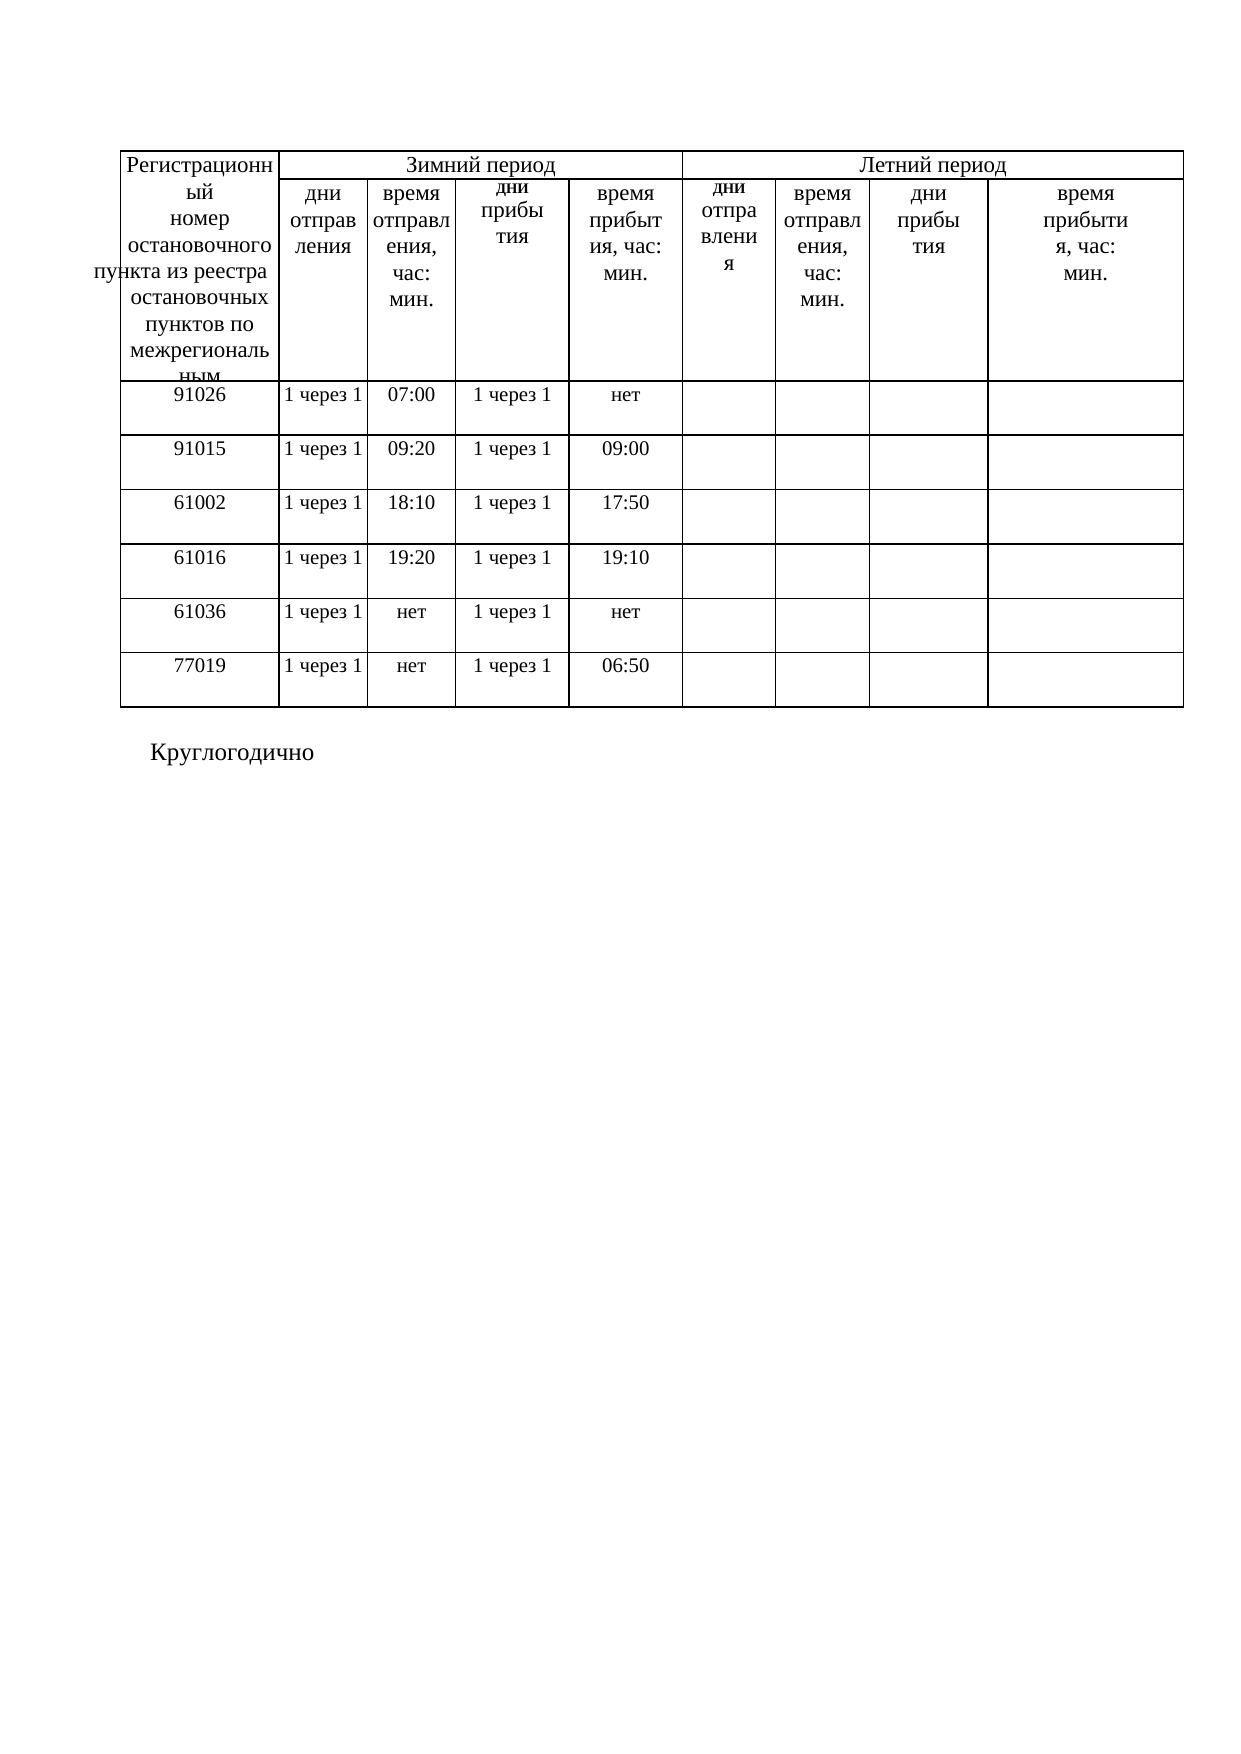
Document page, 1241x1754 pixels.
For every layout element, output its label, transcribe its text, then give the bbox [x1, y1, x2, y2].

table_cell [776, 436, 869, 489]
table_cell время отправл ения, час: мин. [368, 180, 455, 380]
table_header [121, 152, 278, 380]
table_cell [870, 599, 987, 652]
table_cell [989, 653, 1183, 706]
table_cell 77019 [121, 653, 278, 706]
table_cell [870, 653, 987, 706]
text Круглогодично [150, 737, 1090, 765]
table_cell дни отправ ления [280, 180, 367, 380]
table_header Летний период [683, 152, 1183, 178]
table_cell 1 через 1 [456, 382, 568, 434]
table_cell нет [570, 599, 682, 652]
table_cell [683, 382, 775, 434]
table_cell [870, 382, 987, 434]
table_cell нет [368, 599, 455, 652]
table_cell 1 через 1 [280, 490, 367, 543]
table_cell 07:00 [368, 382, 455, 434]
table_cell 09:00 [570, 436, 682, 489]
table_cell [870, 545, 987, 597]
table_cell 19:10 [570, 545, 682, 597]
table_cell [776, 382, 869, 434]
table_cell [776, 653, 869, 706]
table_cell 06:50 [570, 653, 682, 706]
table_cell время отправл ения, час: мин. [776, 180, 869, 380]
table_cell 91026 [121, 382, 278, 434]
table_cell [989, 382, 1183, 434]
table_cell 1 через 1 [280, 545, 367, 597]
table_header Зимний период [280, 152, 682, 178]
table_cell [683, 545, 775, 597]
table_cell 1 через 1 [456, 436, 568, 489]
table_cell время прибыти я, час: мин. [989, 180, 1183, 380]
table_cell [683, 490, 775, 543]
table_cell 18:10 [368, 490, 455, 543]
table_cell 1 через 1 [456, 599, 568, 652]
table_cell нет [368, 653, 455, 706]
table_cell [683, 436, 775, 489]
table_cell 61016 [121, 545, 278, 597]
table_cell время прибыт ия, час: мин. [570, 180, 682, 380]
table_cell 17:50 [570, 490, 682, 543]
table_cell 19:20 [368, 545, 455, 597]
table_cell [989, 599, 1183, 652]
table_cell [989, 545, 1183, 597]
table_cell [870, 490, 987, 543]
table_cell [989, 490, 1183, 543]
table_cell 1 через 1 [280, 436, 367, 489]
table_cell 1 через 1 [280, 599, 367, 652]
table_cell ДНИ прибы тия [456, 180, 568, 380]
table_cell 09:20 [368, 436, 455, 489]
table_cell 61002 [121, 490, 278, 543]
table_cell 1 через 1 [280, 653, 367, 706]
table_cell [776, 599, 869, 652]
table_cell 1 через 1 [280, 382, 367, 434]
table_cell [683, 653, 775, 706]
table_cell 1 через 1 [456, 545, 568, 597]
table_cell [683, 599, 775, 652]
table_cell 1 через 1 [456, 653, 568, 706]
table_cell [989, 436, 1183, 489]
table_cell нет [570, 382, 682, 434]
table_cell 61036 [121, 599, 278, 652]
table_cell [776, 490, 869, 543]
table_cell дни прибы тия [870, 180, 987, 380]
table_cell ДНИ отпра влени я [683, 180, 775, 380]
table_cell 91015 [121, 436, 278, 489]
table_cell 1 через 1 [456, 490, 568, 543]
table_cell [776, 545, 869, 597]
table_cell [870, 436, 987, 489]
